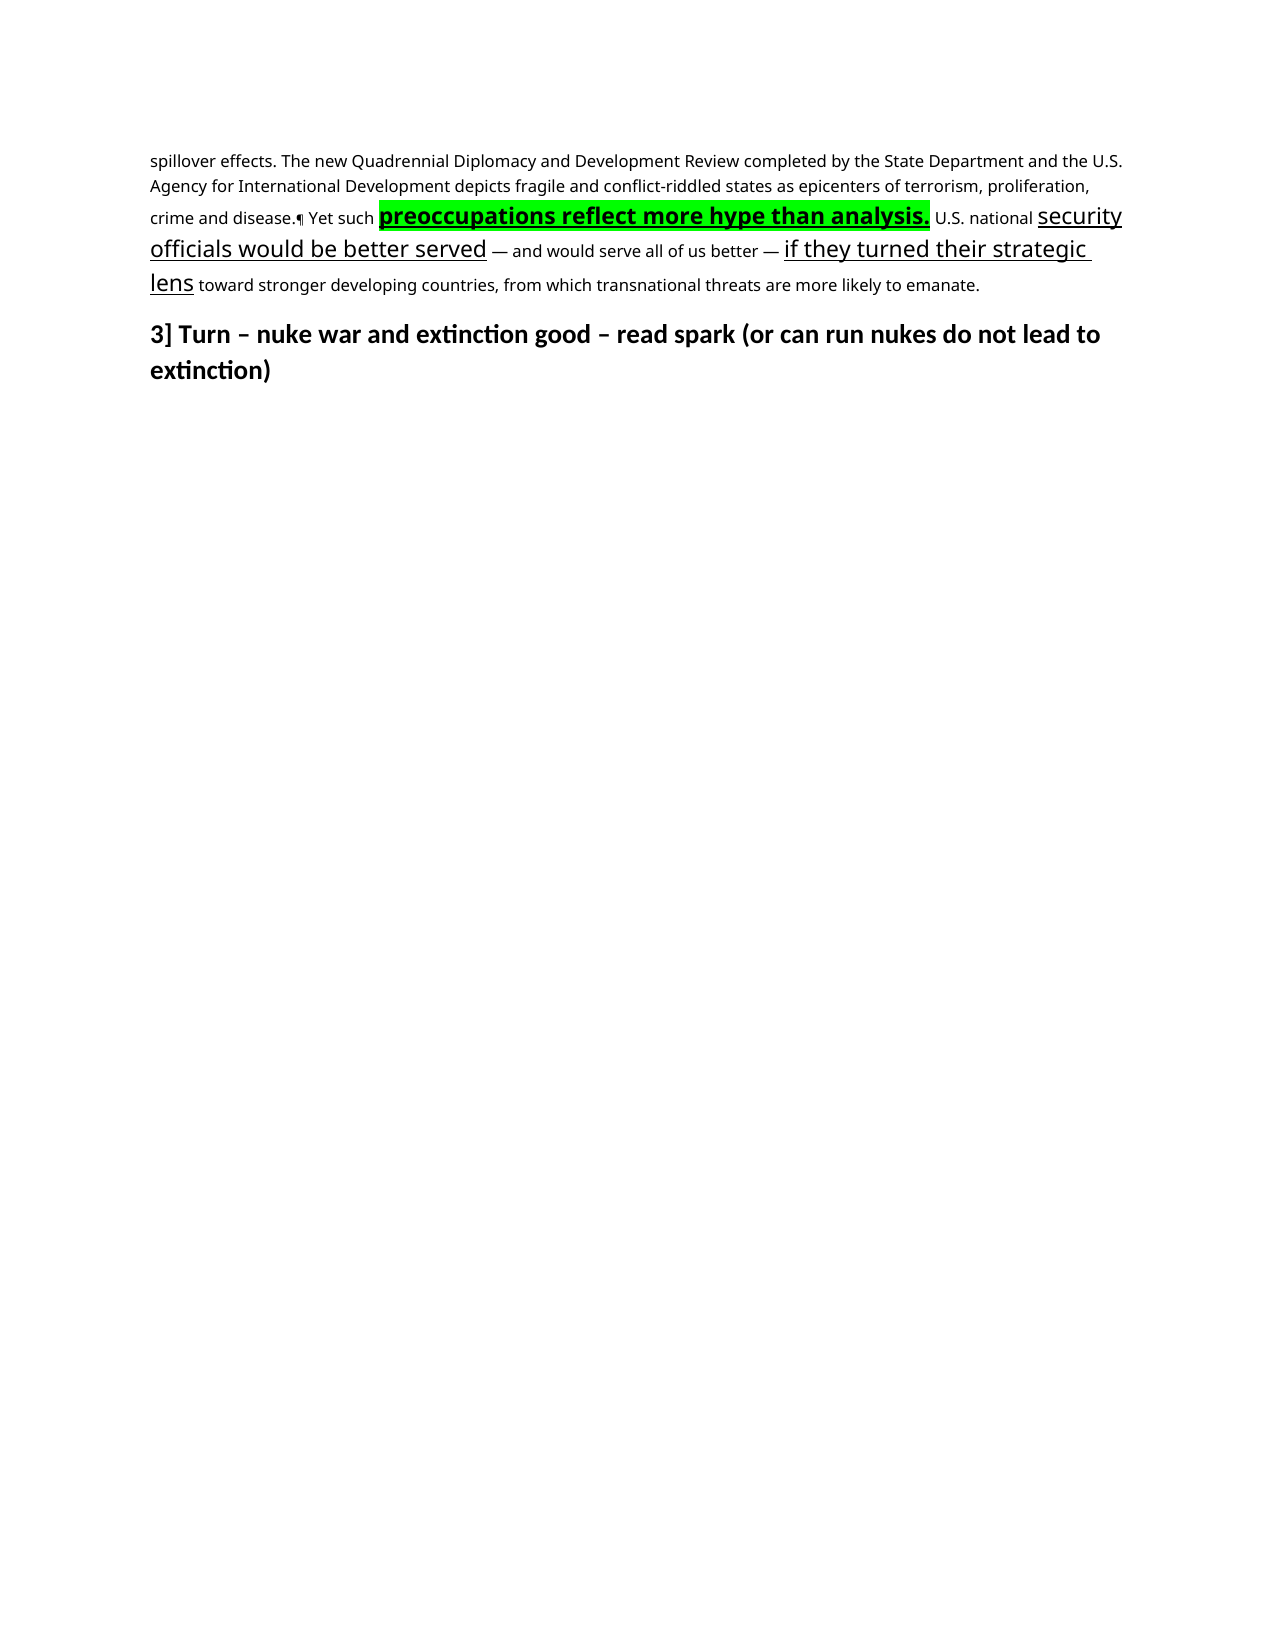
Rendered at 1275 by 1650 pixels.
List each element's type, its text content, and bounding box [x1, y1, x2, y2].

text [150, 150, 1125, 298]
subtitle 3] Turn – nuke war and extinction good – read spark (or can run nukes do not lead to extinction) [150, 318, 1125, 386]
